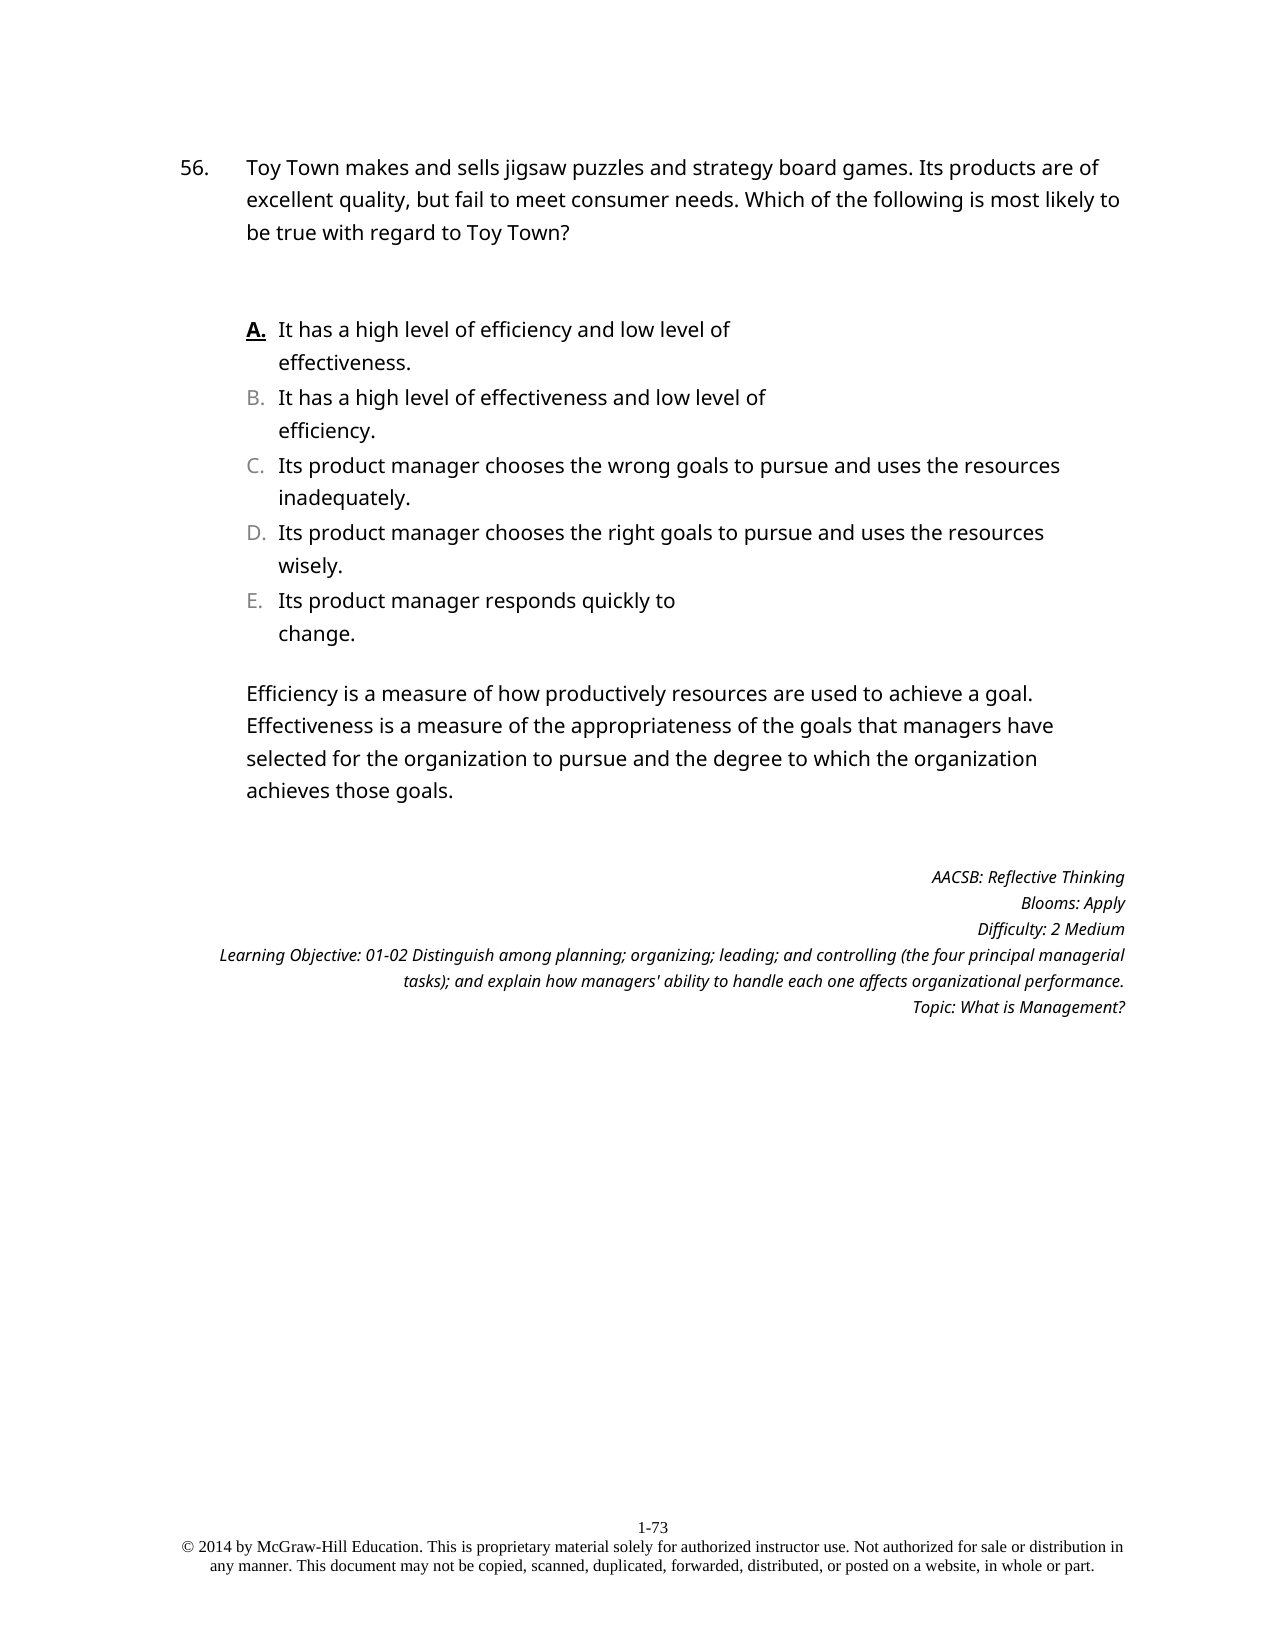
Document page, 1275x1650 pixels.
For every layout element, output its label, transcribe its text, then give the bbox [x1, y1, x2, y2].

table_header AACSB: Reflective Thinking Blooms: Apply Difficulty: 2 Medium Learning Objective: 01-02 Distinguish among planning; organizing; leading; and controlling (the four principal managerial tasks); and explain how managers' ability to handle each one affects organizational performance. Topic: What is Management? [180, 866, 1125, 1055]
table_header 56. [180, 153, 246, 837]
table_header Toy Town makes and sells jigsaw puzzles and strategy board games. Its products are of excellent quality, but fail to meet consumer needs. Which of the following is most likely to be true with regard to Toy Town? Efficiency is a measure of how productively resources are used to achieve a goal. Effectiveness is a measure of the appropriateness of the goals that managers have selected for the organization to pursue and the degree to which the organization achieves those goals. [246, 153, 1125, 837]
